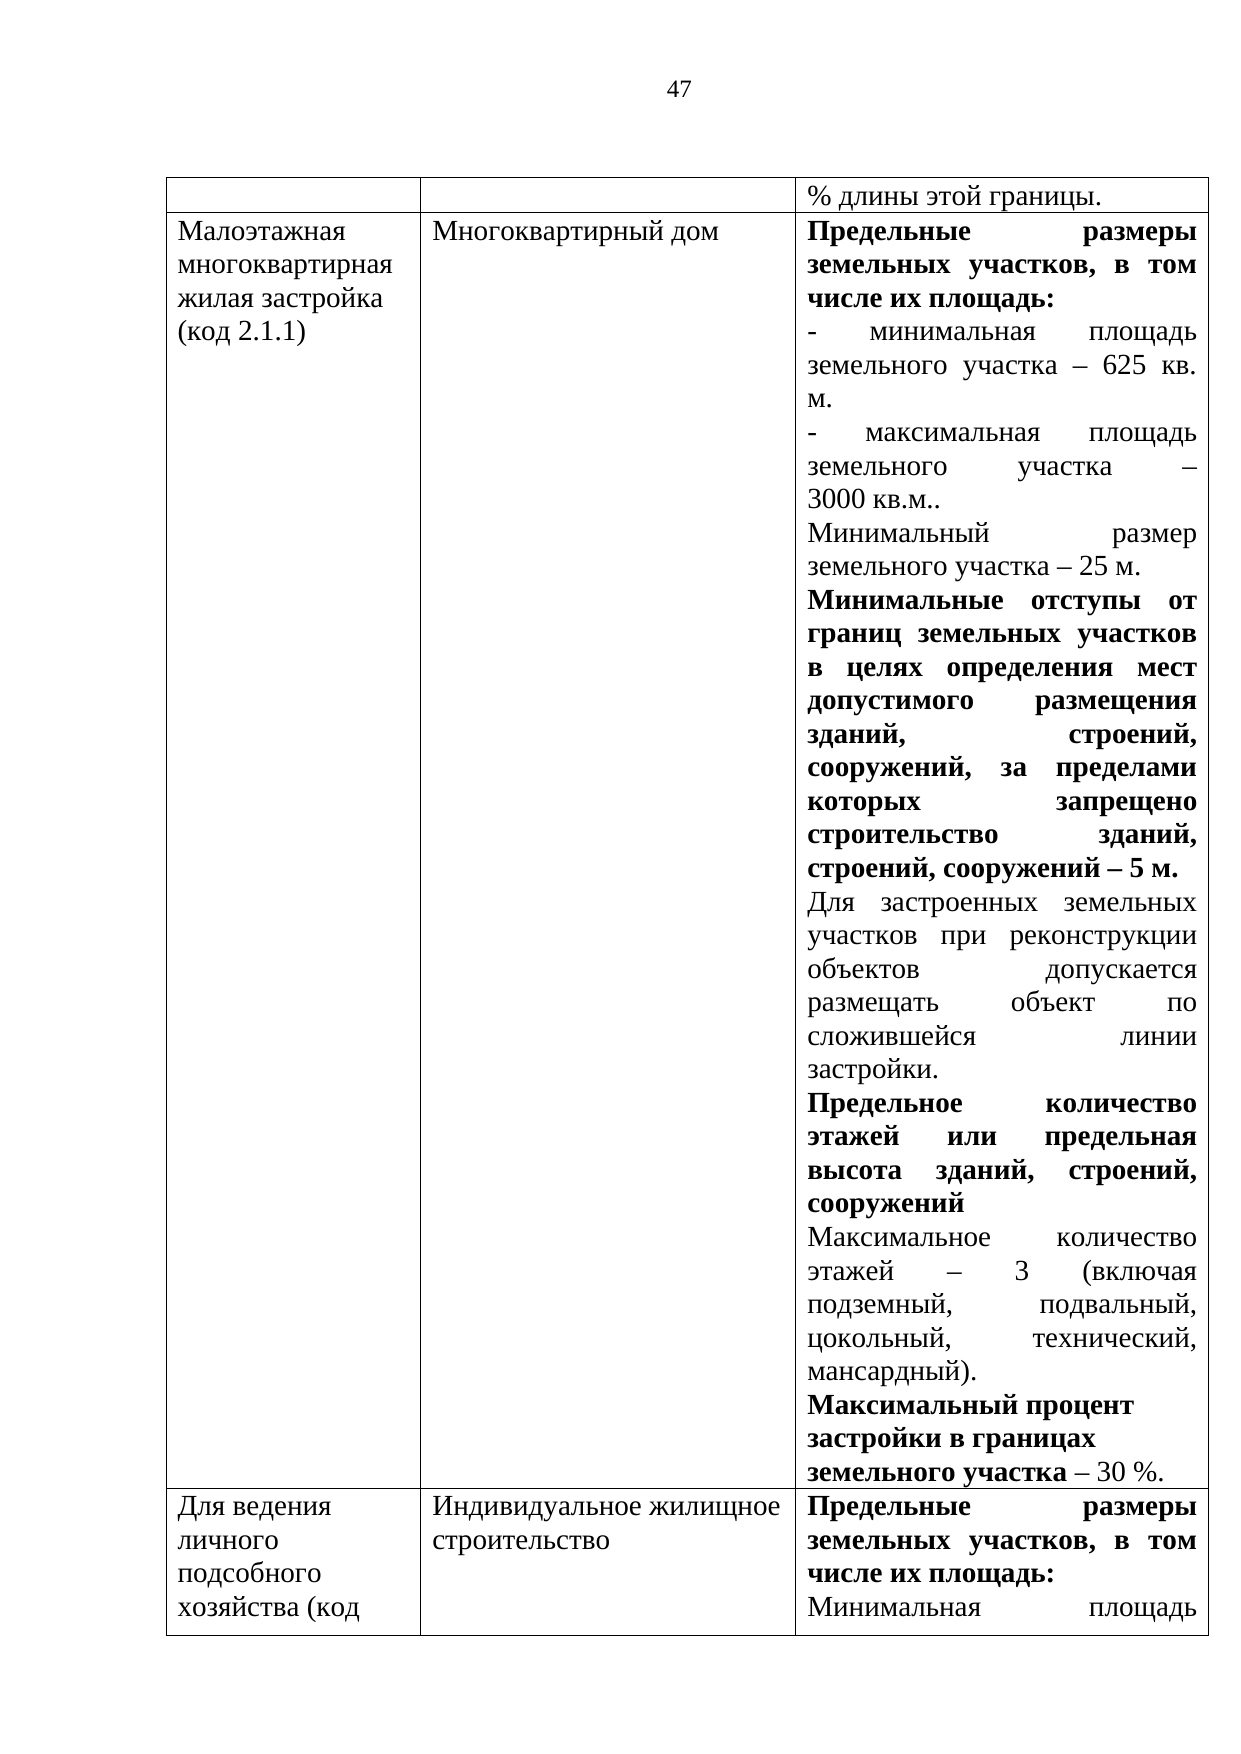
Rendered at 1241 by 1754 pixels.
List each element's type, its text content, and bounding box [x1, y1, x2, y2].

table_cell Малоэтажная многоквартирная жилая застройка (код 2.1.1) [167, 213, 420, 1487]
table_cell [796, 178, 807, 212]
table_cell Многоквартирный дом [421, 213, 795, 1487]
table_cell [421, 178, 795, 212]
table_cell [167, 178, 420, 212]
table_cell Предельные размеры земельных участков, в том числе их площадь: - минимальная площадь земельного участка – . - максимальная площадь земельного участка – 3000 кв.м.. Минимальный размер земельного участка – . Минимальные отступы от границ земельных участков в целях определения мест допустимого размещения зданий, строений, сооружений, за пределами которых запрещено строительство зданий, строений, сооружений – . Для застроенных земельных участков при реконструкции объектов допускается размещать объект по сложившейся линии застройки. Предельное количество этажей или предельная высота зданий, строений, сооружений Максимальное количество этажей – 3 (включая подземный, подвальный, цокольный, технический, мансардный). Максимальный процент застройки в границах земельного участка – 30 %. [796, 213, 1208, 1487]
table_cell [167, 1489, 420, 1635]
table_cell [796, 1489, 1208, 1635]
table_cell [421, 1489, 795, 1635]
